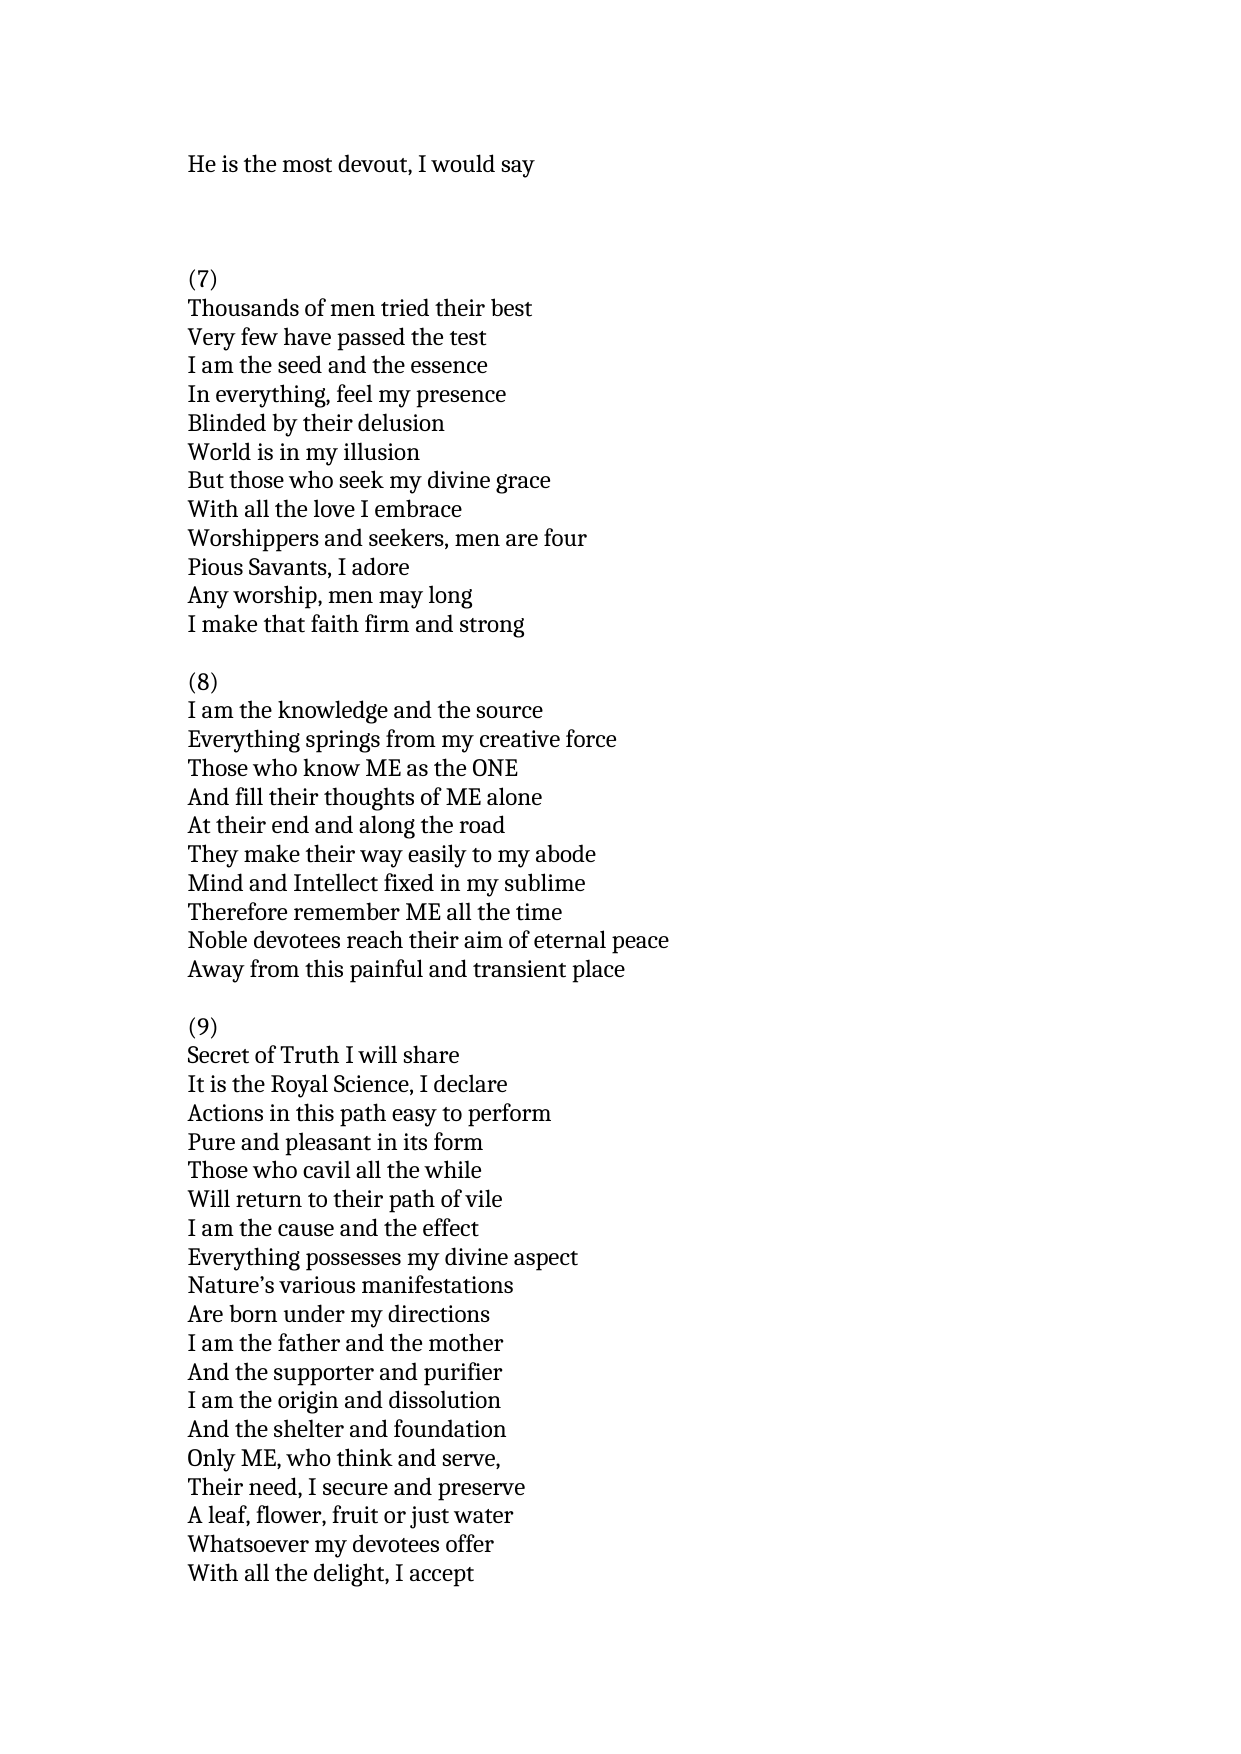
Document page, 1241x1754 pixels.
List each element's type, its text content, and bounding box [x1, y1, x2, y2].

text Worshippers and seekers, men are four [187, 524, 1053, 552]
text Pious Savants, I adore [187, 552, 1053, 581]
text I am the cause and the effect [187, 1214, 1053, 1242]
text A leaf, flower, fruit or just water [187, 1501, 1053, 1530]
text I am the knowledge and the source [187, 696, 1053, 725]
text I am the origin and dissolution [187, 1386, 1053, 1415]
text World is in my illusion [187, 437, 1053, 466]
text Therefore remember ME all the time [187, 897, 1053, 926]
text And the supporter and purifier [187, 1357, 1053, 1386]
text Those who cavil all the while [187, 1156, 1053, 1185]
text But those who seek my divine grace [187, 466, 1053, 495]
text And the shelter and foundation [187, 1415, 1053, 1444]
text I am the father and the mother [187, 1329, 1053, 1357]
text Away from this painful and transient place [187, 955, 1053, 984]
text Whatsoever my devotees offer [187, 1530, 1053, 1559]
text Thousands of men tried their best [187, 294, 1053, 322]
text At their end and along the road [187, 811, 1053, 840]
text With all the love I embrace [187, 495, 1053, 524]
text I am the seed and the essence [187, 351, 1053, 380]
text Only ME, who think and serve, [187, 1444, 1053, 1472]
text It is the Royal Science, I declare [187, 1070, 1053, 1099]
text Secret of Truth I will share [187, 1041, 1053, 1070]
text Everything springs from my creative force [187, 725, 1053, 754]
text Actions in this path easy to perform [187, 1099, 1053, 1127]
text Are born under my directions [187, 1300, 1053, 1329]
text Noble devotees reach their aim of eternal peace [187, 926, 1053, 955]
text In everything, feel my presence [187, 380, 1053, 409]
text Mind and Intellect fixed in my sublime [187, 869, 1053, 897]
text Everything possesses my divine aspect [187, 1242, 1053, 1271]
text Any worship, men may long [187, 581, 1053, 610]
text They make their way easily to my abode [187, 840, 1053, 869]
text Blinded by their delusion [187, 409, 1053, 437]
text (7) [187, 265, 1053, 294]
text Their need, I secure and preserve [187, 1472, 1053, 1501]
text (9) [187, 1012, 1053, 1041]
text He is the most devout, I would say [187, 150, 1053, 179]
text Will return to their path of vile [187, 1185, 1053, 1214]
text Very few have passed the test [187, 322, 1053, 351]
text Pure and pleasant in its form [187, 1127, 1053, 1156]
text Those who know ME as the ONE [187, 754, 1053, 782]
text And fill their thoughts of ME alone [187, 782, 1053, 811]
text I make that faith firm and strong [187, 610, 1053, 639]
text With all the delight, I accept [187, 1559, 1053, 1587]
text (8) [187, 667, 1053, 696]
text Nature’s various manifestations [187, 1271, 1053, 1300]
